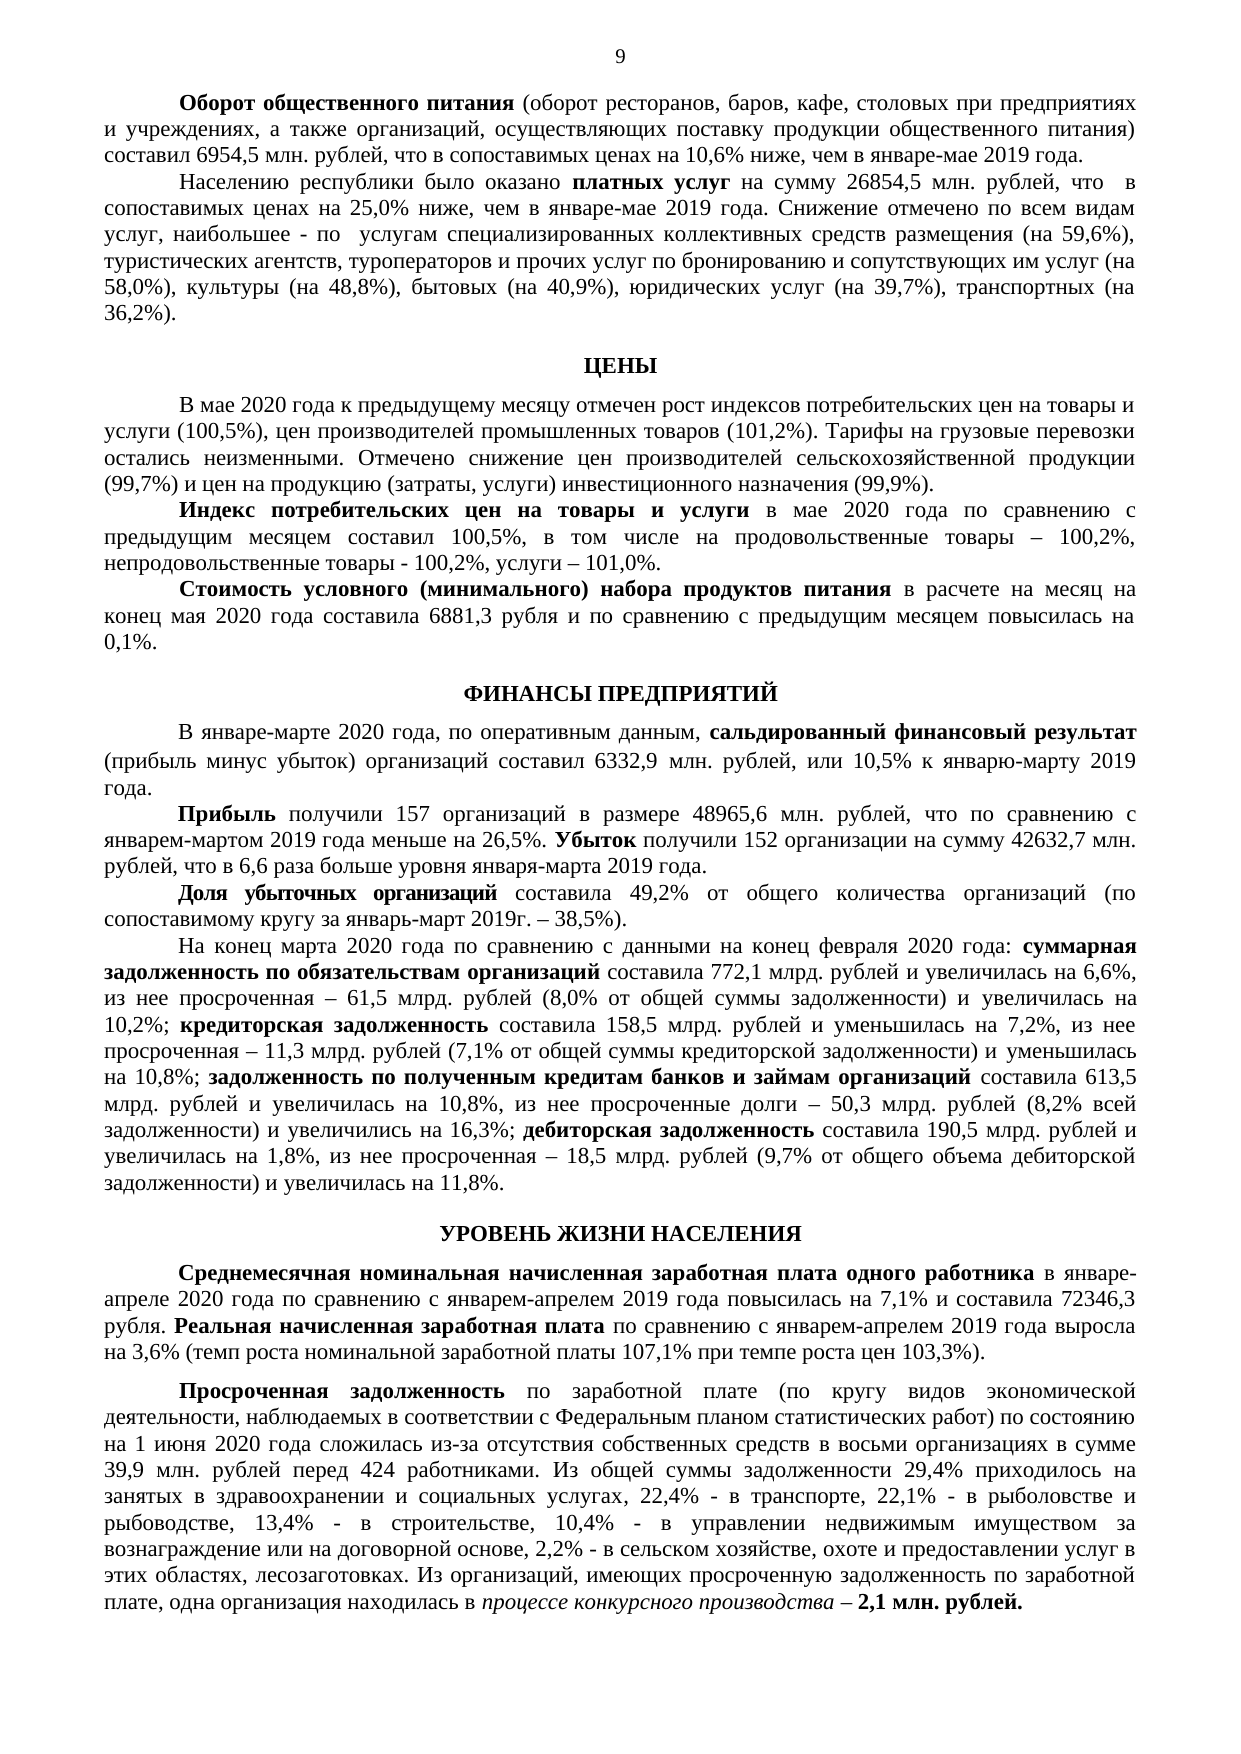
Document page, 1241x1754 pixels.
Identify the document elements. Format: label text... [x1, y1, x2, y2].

text Прибыль получили 157 организаций в размере 48965,6 млн. рублей, что по сравнению с январем-мартом 2019 года меньше на 26,5%. Убыток получили 152 организации на сумму 42632,7 млн. рублей, что в 6,6 раза больше уровня января-марта 2019 года. [104, 800, 1137, 879]
text В январе-марте 2020 года, по оперативным данным, сальдированный финансовый результат (прибыль минус убыток) организаций составил 6332,9 млн. рублей, или 10,5% к январю-марту 2019 года. [104, 718, 1137, 800]
text УРОВЕНЬ ЖИЗНИ НАСЕЛЕНИЯ [104, 1220, 1137, 1247]
text ФИНАНСЫ ПРЕДПРИЯТИЙ [104, 679, 1137, 706]
text В мае 2020 года к предыдущему месяцу отмечен рост индексов потребительских цен на товары и услуги (100,5%), цен производителей промышленных товаров (101,2%). Тарифы на грузовые перевозки остались неизменными. Отмечено снижение цен производителей сельскохозяйственной продукции (99,7%) и цен на продукцию (затраты, услуги) инвестиционного назначения (99,9%). [104, 391, 1137, 496]
text Доля убыточных организаций составила 49,2% от общего количества организаций (по сопоставимому кругу за январь-март 2019г. – 38,5%). [104, 879, 1137, 932]
text Среднемесячная номинальная начисленная заработная плата одного работника в январе-апреле 2020 года по сравнению с январем-апрелем 2019 года повысилась на 7,1% и составила 72346,3 рубля. Реальная начисленная заработная плата по сравнению с январем-апрелем 2019 года выросла на 3,6% (темп роста номинальной заработной платы 107,1% при темпе роста цен 103,3%). [104, 1259, 1137, 1364]
text Населению республики было оказано платных услуг на сумму 26854,5 млн. рублей, что в сопоставимых ценах на 25,0% ниже, чем в январе-мае 2019 года. Снижение отмечено по всем видам услуг, наибольшее - по услугам специализированных коллективных средств размещения (на 59,6%), туристических агентств, туроператоров и прочих услуг по бронированию и сопутствующих им услуг (на 58,0%), культуры (на 48,8%), бытовых (на 40,9%), юридических услуг (на 39,7%), транспортных (на 36,2%). [104, 168, 1137, 326]
text Индекс потребительских цен на товары и услуги в мае 2020 года по сравнению с предыдущим месяцем составил 100,5%, в том числе на продовольственные товары – 100,2%, непродовольственные товары - 100,2%, услуги – 101,0%. [104, 496, 1137, 576]
text Просроченная задолженность по заработной плате (по кругу видов экономической деятельности, наблюдаемых в соответствии с Федеральным планом статистических работ) по состоянию на 1 июня 2020 года сложилась из-за отсутствия собственных средств в восьми организациях в сумме 39,9 млн. рублей перед 424 работниками. Из общей суммы задолженности 29,4% приходилось на занятых в здравоохранении и социальных услугах, 22,4% - в транспорте, 22,1% - в рыболовстве и рыбоводстве, 13,4% - в строительстве, 10,4% - в управлении недвижимым имуществом за вознаграждение или на договорной основе, 2,2% - в сельском хозяйстве, охоте и предоставлении услуг в этих областях, лесозаготовках. Из организаций, имеющих просроченную задолженность по заработной плате, одна организация находилась в процессе конкурсного производства – 2,1 млн. рублей. [104, 1377, 1137, 1614]
text Стоимость условного (минимального) набора продуктов питания в расчете на месяц на конец мая 2020 года составила 6881,3 рубля и по сравнению с предыдущим месяцем повысилась на 0,1%. [104, 576, 1137, 654]
text ЦЕНЫ [104, 352, 1137, 378]
text Оборот общественного питания (оборот ресторанов, баров, кафе, столовых при предприятиях и учреждениях, а также организаций, осуществляющих поставку продукции общественного питания) составил 6954,5 млн. рублей, что в сопоставимых ценах на 10,6% ниже, чем в январе-мае 2019 года. [104, 89, 1137, 168]
text На конец марта 2020 года по сравнению с данными на конец февраля 2020 года: суммарная задолженность по обязательствам организаций составила 772,1 млрд. рублей и увеличилась на 6,6%, из нее просроченная – 61,5 млрд. рублей (8,0% от общей суммы задолженности) и увеличилась на 10,2%; кредиторская задолженность составила 158,5 млрд. рублей и уменьшилась на 7,2%, из нее просроченная – 11,3 млрд. рублей (7,1% от общей суммы кредиторской задолженности) и уменьшилась на 10,8%; задолженность по полученным кредитам банков и займам организаций составила 613,5 млрд. рублей и увеличилась на 10,8%, из нее просроченные долги – 50,3 млрд. рублей (8,2% всей задолженности) и увеличились на 16,3%; дебиторская задолженность составила 190,5 млрд. рублей и увеличилась на 1,8%, из нее просроченная – 18,5 млрд. рублей (9,7% от общего объема дебиторской задолженности) и увеличилась на 11,8%. [104, 932, 1137, 1195]
